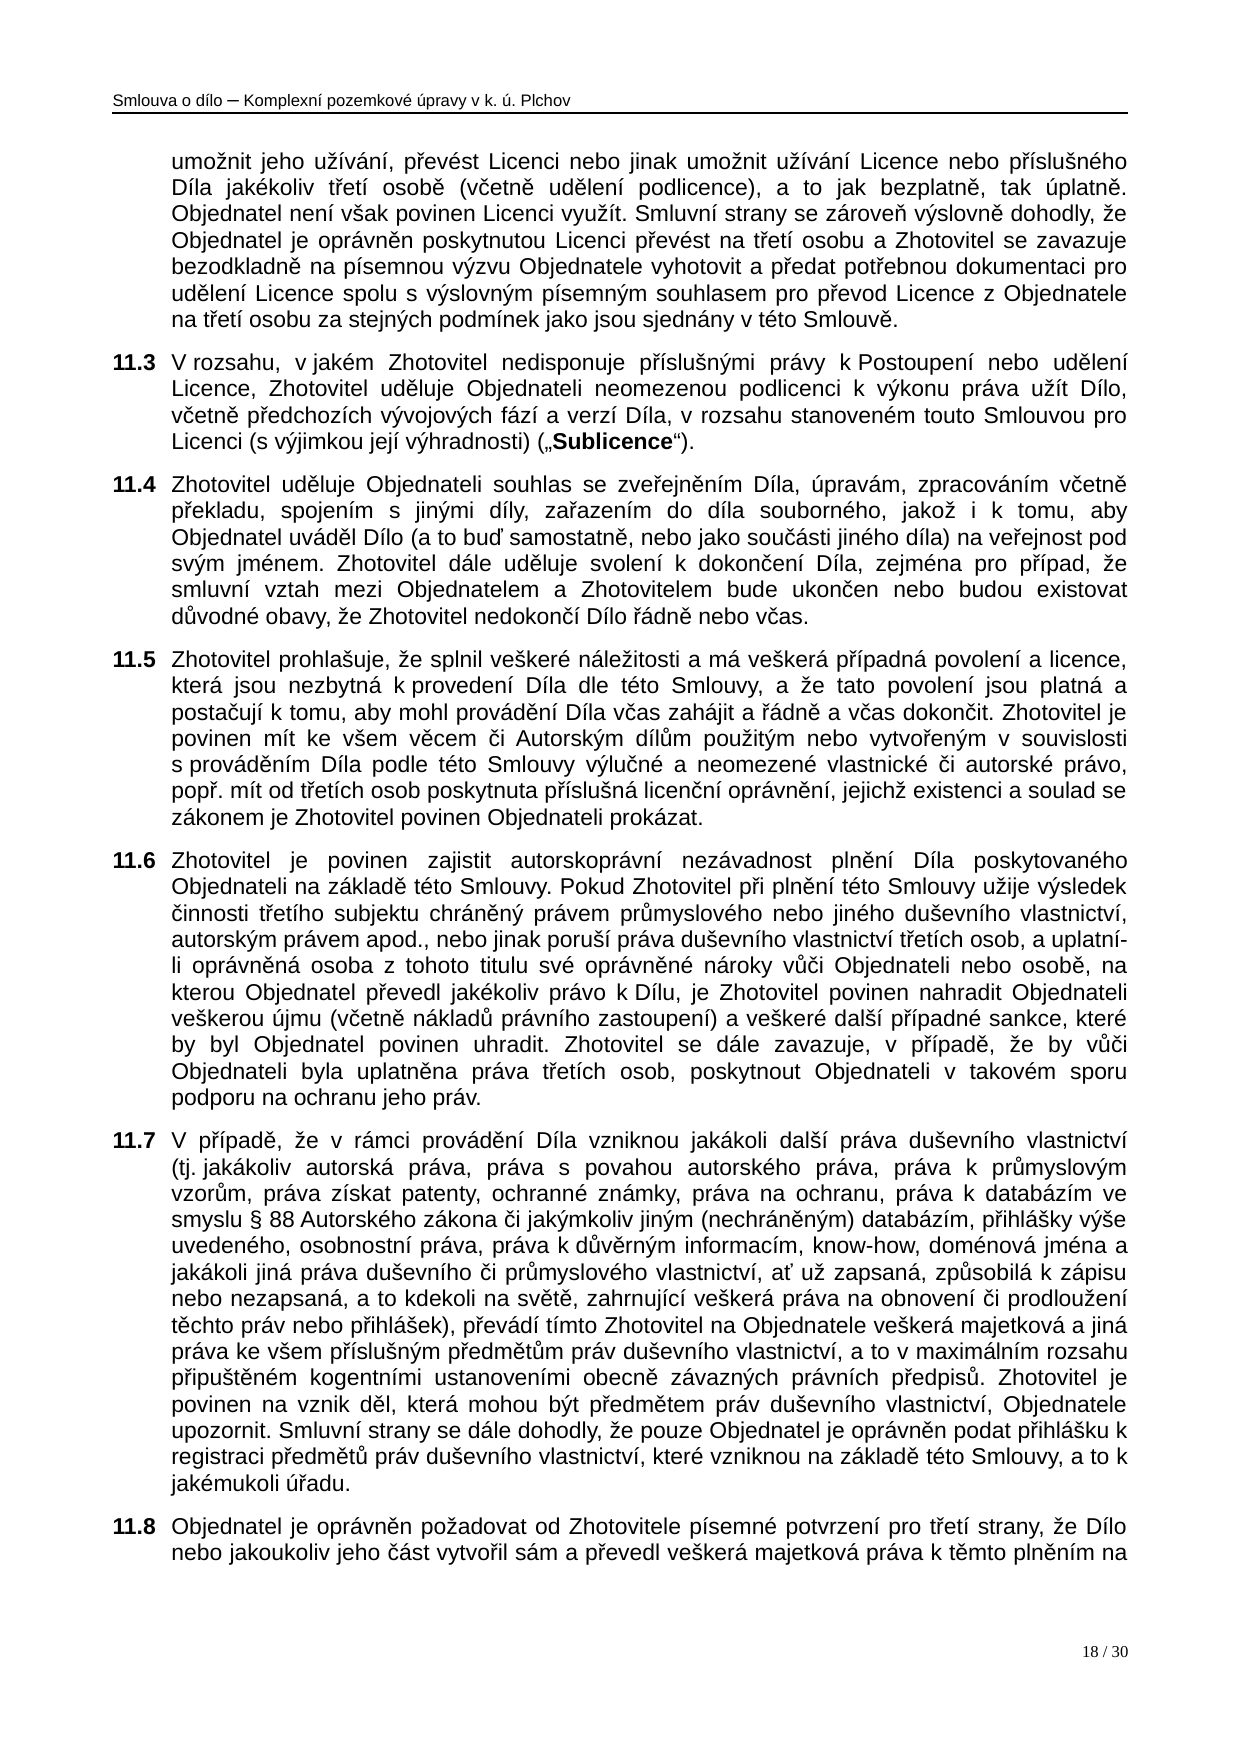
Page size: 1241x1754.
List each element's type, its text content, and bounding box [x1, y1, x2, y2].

text Zhotovitel uděluje Objednateli souhlas se zveřejněním Díla, úpravám, zpracováním včetně překladu, spojením s jinými díly, zařazením do díla souborného, jakož i k tomu, aby Objednatel uváděl Dílo (a to buď samostatně, nebo jako součásti jiného díla) na veřejnost pod svým jménem. Zhotovitel dále uděluje svolení k dokončení Díla, zejména pro případ, že smluvní vztah mezi Objednatelem a Zhotovitelem bude ukončen nebo budou existovat důvodné obavy, že Zhotovitel nedokončí Dílo řádně nebo včas. [112, 471, 1128, 629]
text V rozsahu, v jakém Zhotovitel nedisponuje příslušnými právy k Postoupení nebo udělení Licence, Zhotovitel uděluje Objednateli neomezenou podlicenci k výkonu práva užít Dílo, včetně předchozích vývojových fází a verzí Díla, v rozsahu stanoveném touto Smlouvou pro Licenci (s výjimkou její výhradnosti) („Sublicence“). [112, 349, 1128, 454]
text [112, 148, 1128, 332]
text V případě, že v rámci provádění Díla vzniknou jakákoli další práva duševního vlastnictví (tj. jakákoliv autorská práva, práva s povahou autorského práva, práva k průmyslovým vzorům, práva získat patenty, ochranné známky, práva na ochranu, práva k databázím ve smyslu § 88 Autorského zákona či jakýmkoliv jiným (nechráněným) databázím, přihlášky výše uvedeného, osobnostní práva, práva k důvěrným informacím, know-how, doménová jména a jakákoli jiná práva duševního či průmyslového vlastnictví, ať už zapsaná, způsobilá k zápisu nebo nezapsaná, a to kdekoli na světě, zahrnující veškerá práva na obnovení či prodloužení těchto práv nebo přihlášek), převádí tímto Zhotovitel na Objednatele veškerá majetková a jiná práva ke všem příslušným předmětům práv duševního vlastnictví, a to v maximálním rozsahu připuštěném kogentními ustanoveními obecně závazných právních předpisů. Zhotovitel je povinen na vznik děl, která mohou být předmětem práv duševního vlastnictví, Objednatele upozornit. Smluvní strany se dále dohodly, že pouze Objednatel je oprávněn podat přihlášku k registraci předmětů práv duševního vlastnictví, které vzniknou na základě této Smlouvy, a to k jakémukoli úřadu. [112, 1127, 1128, 1496]
text Zhotovitel prohlašuje, že splnil veškeré náležitosti a má veškerá případná povolení a licence, která jsou nezbytná k provedení Díla dle této Smlouvy, a že tato povolení jsou platná a postačují k tomu, aby mohl provádění Díla včas zahájit a řádně a včas dokončit. Zhotovitel je povinen mít ke všem věcem či Autorským dílům použitým nebo vytvořeným v souvislosti s prováděním Díla podle této Smlouvy výlučné a neomezené vlastnické či autorské právo, popř. mít od třetích osob poskytnuta příslušná licenční oprávnění, jejichž existenci a soulad se zákonem je Zhotovitel povinen Objednateli prokázat. [112, 646, 1128, 830]
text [112, 1513, 1128, 1565]
text Zhotovitel je povinen zajistit autorskoprávní nezávadnost plnění Díla poskytovaného Objednateli na základě této Smlouvy. Pokud Zhotovitel při plnění této Smlouvy užije výsledek činnosti třetího subjektu chráněný právem průmyslového nebo jiného duševního vlastnictví, autorským právem apod., nebo jinak poruší práva duševního vlastnictví třetích osob, a uplatní-li oprávněná osoba z tohoto titulu své oprávněné nároky vůči Objednateli nebo osobě, na kterou Objednatel převedl jakékoliv právo k Dílu, je Zhotovitel povinen nahradit Objednateli veškerou újmu (včetně nákladů právního zastoupení) a veškeré další případné sankce, které by byl Objednatel povinen uhradit. Zhotovitel se dále zavazuje, v případě, že by vůči Objednateli byla uplatněna práva třetích osob, poskytnout Objednateli v takovém sporu podporu na ochranu jeho práv. [112, 847, 1128, 1110]
